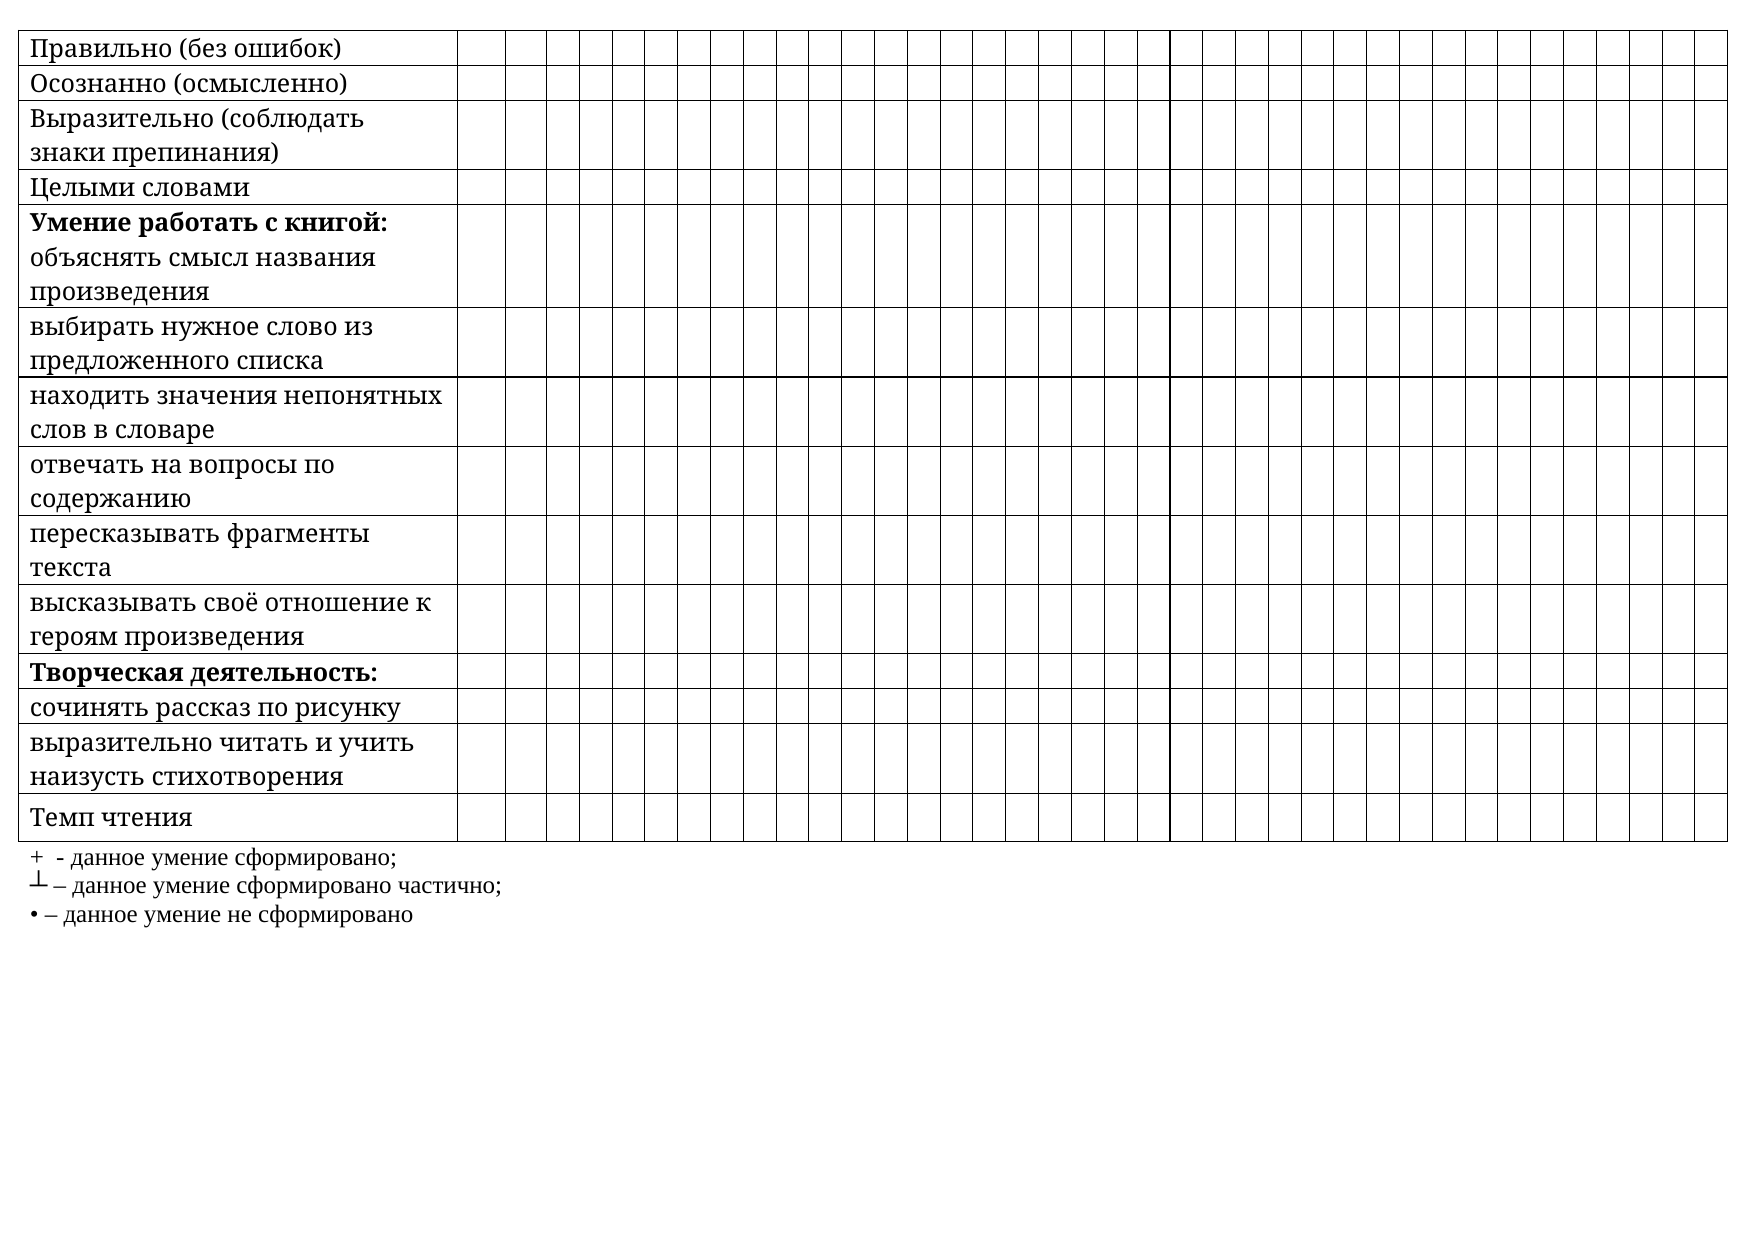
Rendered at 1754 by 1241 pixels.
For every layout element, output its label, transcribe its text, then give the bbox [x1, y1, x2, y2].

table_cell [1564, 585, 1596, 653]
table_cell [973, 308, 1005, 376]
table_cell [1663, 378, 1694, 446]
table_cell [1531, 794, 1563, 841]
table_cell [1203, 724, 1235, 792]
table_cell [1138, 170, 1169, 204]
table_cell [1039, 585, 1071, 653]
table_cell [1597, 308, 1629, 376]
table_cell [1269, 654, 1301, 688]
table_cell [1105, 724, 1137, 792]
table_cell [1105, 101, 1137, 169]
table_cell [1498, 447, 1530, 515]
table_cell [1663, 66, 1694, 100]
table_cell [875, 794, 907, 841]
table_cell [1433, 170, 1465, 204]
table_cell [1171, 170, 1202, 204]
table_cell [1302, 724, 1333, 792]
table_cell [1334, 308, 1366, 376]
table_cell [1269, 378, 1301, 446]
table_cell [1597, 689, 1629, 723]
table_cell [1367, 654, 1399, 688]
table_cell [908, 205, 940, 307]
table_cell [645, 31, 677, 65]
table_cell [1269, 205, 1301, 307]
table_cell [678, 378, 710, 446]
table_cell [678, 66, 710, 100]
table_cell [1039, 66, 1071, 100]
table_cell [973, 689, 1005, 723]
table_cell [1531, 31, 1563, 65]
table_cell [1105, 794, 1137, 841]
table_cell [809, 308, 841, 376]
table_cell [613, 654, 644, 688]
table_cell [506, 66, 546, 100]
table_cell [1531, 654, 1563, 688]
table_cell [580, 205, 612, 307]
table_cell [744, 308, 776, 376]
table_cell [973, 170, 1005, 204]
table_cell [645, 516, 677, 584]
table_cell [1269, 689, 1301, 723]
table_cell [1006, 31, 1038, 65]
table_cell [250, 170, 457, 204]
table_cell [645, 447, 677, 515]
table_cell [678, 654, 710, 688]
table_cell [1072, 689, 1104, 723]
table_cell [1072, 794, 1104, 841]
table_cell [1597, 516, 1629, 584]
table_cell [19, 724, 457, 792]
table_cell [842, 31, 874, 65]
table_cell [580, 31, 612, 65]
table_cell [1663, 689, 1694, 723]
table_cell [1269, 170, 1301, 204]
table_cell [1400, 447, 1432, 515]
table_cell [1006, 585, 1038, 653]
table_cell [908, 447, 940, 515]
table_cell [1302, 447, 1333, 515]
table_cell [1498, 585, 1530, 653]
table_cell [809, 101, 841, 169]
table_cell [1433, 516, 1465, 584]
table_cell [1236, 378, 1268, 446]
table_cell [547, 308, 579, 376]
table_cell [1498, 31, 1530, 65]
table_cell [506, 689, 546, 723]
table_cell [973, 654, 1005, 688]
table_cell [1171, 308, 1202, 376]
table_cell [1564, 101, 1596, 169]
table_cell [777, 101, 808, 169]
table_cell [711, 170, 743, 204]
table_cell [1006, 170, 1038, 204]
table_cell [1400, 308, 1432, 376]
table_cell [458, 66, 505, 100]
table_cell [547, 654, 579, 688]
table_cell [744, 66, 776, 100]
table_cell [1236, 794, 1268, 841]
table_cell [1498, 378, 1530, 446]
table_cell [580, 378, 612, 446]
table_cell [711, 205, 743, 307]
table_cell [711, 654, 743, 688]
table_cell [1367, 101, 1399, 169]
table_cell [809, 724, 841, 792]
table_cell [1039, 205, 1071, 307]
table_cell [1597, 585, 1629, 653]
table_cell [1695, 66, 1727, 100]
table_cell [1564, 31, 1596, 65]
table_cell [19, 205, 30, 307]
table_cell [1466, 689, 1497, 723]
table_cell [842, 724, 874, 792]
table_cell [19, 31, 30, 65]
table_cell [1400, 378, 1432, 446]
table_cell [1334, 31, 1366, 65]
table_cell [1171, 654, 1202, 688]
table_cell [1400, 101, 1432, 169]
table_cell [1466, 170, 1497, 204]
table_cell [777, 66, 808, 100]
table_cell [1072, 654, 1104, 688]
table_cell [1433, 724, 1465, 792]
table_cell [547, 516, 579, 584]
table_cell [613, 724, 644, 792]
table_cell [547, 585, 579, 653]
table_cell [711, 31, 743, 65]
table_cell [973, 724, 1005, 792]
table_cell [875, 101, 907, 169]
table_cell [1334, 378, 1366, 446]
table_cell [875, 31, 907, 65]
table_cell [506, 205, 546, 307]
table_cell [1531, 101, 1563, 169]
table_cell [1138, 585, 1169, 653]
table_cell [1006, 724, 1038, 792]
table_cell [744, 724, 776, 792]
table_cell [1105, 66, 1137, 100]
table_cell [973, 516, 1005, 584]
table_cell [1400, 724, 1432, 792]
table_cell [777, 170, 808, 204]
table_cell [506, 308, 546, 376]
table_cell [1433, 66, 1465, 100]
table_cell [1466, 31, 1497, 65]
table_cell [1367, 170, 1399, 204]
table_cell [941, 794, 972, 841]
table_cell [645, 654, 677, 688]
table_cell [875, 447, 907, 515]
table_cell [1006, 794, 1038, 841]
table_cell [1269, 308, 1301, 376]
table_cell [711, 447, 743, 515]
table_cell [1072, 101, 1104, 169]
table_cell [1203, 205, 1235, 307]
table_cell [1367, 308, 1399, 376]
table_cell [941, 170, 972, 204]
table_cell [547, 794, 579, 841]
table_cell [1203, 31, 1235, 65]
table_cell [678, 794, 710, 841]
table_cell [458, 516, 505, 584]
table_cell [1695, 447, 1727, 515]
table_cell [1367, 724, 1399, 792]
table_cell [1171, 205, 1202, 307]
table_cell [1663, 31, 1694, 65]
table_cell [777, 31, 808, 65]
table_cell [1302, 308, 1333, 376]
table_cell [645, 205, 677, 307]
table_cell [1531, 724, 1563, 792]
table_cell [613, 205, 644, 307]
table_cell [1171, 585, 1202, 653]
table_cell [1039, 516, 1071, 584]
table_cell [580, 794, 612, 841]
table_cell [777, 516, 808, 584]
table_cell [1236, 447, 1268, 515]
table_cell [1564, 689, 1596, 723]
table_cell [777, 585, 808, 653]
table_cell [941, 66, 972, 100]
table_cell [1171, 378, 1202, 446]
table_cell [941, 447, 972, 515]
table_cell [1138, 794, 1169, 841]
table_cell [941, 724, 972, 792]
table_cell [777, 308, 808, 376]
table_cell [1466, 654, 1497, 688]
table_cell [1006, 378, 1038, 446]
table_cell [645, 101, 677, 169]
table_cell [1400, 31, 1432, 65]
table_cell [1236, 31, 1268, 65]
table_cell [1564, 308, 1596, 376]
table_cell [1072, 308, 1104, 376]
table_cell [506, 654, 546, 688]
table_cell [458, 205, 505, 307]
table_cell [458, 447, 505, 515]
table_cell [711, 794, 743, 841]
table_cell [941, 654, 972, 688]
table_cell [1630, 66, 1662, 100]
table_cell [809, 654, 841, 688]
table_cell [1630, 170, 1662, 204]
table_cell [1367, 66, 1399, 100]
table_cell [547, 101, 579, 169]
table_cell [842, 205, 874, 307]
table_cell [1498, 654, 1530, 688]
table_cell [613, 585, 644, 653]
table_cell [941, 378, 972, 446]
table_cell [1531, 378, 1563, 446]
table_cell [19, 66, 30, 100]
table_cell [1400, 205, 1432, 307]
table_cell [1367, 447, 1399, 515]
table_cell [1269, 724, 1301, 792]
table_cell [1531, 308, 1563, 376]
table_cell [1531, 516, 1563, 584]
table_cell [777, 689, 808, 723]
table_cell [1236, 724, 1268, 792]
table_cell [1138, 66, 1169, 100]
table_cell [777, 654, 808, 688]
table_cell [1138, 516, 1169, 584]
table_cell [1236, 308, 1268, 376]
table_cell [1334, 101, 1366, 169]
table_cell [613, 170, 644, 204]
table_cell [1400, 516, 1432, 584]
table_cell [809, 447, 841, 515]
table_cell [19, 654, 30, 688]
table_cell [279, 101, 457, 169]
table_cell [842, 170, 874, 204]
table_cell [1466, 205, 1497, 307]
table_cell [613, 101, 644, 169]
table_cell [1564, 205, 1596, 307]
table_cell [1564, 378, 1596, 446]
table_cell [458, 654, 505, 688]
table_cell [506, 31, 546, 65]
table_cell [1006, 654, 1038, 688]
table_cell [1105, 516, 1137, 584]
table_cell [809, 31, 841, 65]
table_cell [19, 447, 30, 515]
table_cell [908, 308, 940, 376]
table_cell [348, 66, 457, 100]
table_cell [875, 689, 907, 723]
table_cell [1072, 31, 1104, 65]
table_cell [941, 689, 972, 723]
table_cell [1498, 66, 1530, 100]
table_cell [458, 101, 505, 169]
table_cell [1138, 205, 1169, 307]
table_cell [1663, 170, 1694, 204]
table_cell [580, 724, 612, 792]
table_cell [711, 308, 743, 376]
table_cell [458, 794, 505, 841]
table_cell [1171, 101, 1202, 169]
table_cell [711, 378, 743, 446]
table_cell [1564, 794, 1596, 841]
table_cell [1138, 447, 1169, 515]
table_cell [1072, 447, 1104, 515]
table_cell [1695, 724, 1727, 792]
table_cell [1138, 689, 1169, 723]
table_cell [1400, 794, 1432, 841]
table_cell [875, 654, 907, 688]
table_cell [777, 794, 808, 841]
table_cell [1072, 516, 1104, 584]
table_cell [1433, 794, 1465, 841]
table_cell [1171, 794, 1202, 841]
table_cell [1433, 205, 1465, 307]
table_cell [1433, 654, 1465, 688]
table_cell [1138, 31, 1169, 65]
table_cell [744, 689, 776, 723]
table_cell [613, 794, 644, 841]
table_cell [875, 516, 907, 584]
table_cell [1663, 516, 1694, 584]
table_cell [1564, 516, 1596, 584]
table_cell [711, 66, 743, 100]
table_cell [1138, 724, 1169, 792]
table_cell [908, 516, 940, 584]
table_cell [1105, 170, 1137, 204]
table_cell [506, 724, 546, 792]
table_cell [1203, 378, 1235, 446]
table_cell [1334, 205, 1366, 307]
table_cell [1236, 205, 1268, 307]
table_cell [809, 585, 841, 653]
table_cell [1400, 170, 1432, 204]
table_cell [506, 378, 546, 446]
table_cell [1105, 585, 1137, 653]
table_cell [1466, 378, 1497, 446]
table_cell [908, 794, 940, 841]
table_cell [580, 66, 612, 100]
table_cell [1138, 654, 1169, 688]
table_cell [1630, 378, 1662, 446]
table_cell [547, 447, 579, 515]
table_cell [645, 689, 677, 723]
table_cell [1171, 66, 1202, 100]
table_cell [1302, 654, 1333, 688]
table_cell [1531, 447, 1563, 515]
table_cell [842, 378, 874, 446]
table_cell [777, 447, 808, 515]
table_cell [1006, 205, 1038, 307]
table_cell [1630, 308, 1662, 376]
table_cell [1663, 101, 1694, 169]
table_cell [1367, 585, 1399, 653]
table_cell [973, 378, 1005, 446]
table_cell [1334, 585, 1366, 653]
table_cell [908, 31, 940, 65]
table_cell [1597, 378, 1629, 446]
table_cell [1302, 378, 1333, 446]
text • – данное умение не сформировано [29, 899, 1636, 957]
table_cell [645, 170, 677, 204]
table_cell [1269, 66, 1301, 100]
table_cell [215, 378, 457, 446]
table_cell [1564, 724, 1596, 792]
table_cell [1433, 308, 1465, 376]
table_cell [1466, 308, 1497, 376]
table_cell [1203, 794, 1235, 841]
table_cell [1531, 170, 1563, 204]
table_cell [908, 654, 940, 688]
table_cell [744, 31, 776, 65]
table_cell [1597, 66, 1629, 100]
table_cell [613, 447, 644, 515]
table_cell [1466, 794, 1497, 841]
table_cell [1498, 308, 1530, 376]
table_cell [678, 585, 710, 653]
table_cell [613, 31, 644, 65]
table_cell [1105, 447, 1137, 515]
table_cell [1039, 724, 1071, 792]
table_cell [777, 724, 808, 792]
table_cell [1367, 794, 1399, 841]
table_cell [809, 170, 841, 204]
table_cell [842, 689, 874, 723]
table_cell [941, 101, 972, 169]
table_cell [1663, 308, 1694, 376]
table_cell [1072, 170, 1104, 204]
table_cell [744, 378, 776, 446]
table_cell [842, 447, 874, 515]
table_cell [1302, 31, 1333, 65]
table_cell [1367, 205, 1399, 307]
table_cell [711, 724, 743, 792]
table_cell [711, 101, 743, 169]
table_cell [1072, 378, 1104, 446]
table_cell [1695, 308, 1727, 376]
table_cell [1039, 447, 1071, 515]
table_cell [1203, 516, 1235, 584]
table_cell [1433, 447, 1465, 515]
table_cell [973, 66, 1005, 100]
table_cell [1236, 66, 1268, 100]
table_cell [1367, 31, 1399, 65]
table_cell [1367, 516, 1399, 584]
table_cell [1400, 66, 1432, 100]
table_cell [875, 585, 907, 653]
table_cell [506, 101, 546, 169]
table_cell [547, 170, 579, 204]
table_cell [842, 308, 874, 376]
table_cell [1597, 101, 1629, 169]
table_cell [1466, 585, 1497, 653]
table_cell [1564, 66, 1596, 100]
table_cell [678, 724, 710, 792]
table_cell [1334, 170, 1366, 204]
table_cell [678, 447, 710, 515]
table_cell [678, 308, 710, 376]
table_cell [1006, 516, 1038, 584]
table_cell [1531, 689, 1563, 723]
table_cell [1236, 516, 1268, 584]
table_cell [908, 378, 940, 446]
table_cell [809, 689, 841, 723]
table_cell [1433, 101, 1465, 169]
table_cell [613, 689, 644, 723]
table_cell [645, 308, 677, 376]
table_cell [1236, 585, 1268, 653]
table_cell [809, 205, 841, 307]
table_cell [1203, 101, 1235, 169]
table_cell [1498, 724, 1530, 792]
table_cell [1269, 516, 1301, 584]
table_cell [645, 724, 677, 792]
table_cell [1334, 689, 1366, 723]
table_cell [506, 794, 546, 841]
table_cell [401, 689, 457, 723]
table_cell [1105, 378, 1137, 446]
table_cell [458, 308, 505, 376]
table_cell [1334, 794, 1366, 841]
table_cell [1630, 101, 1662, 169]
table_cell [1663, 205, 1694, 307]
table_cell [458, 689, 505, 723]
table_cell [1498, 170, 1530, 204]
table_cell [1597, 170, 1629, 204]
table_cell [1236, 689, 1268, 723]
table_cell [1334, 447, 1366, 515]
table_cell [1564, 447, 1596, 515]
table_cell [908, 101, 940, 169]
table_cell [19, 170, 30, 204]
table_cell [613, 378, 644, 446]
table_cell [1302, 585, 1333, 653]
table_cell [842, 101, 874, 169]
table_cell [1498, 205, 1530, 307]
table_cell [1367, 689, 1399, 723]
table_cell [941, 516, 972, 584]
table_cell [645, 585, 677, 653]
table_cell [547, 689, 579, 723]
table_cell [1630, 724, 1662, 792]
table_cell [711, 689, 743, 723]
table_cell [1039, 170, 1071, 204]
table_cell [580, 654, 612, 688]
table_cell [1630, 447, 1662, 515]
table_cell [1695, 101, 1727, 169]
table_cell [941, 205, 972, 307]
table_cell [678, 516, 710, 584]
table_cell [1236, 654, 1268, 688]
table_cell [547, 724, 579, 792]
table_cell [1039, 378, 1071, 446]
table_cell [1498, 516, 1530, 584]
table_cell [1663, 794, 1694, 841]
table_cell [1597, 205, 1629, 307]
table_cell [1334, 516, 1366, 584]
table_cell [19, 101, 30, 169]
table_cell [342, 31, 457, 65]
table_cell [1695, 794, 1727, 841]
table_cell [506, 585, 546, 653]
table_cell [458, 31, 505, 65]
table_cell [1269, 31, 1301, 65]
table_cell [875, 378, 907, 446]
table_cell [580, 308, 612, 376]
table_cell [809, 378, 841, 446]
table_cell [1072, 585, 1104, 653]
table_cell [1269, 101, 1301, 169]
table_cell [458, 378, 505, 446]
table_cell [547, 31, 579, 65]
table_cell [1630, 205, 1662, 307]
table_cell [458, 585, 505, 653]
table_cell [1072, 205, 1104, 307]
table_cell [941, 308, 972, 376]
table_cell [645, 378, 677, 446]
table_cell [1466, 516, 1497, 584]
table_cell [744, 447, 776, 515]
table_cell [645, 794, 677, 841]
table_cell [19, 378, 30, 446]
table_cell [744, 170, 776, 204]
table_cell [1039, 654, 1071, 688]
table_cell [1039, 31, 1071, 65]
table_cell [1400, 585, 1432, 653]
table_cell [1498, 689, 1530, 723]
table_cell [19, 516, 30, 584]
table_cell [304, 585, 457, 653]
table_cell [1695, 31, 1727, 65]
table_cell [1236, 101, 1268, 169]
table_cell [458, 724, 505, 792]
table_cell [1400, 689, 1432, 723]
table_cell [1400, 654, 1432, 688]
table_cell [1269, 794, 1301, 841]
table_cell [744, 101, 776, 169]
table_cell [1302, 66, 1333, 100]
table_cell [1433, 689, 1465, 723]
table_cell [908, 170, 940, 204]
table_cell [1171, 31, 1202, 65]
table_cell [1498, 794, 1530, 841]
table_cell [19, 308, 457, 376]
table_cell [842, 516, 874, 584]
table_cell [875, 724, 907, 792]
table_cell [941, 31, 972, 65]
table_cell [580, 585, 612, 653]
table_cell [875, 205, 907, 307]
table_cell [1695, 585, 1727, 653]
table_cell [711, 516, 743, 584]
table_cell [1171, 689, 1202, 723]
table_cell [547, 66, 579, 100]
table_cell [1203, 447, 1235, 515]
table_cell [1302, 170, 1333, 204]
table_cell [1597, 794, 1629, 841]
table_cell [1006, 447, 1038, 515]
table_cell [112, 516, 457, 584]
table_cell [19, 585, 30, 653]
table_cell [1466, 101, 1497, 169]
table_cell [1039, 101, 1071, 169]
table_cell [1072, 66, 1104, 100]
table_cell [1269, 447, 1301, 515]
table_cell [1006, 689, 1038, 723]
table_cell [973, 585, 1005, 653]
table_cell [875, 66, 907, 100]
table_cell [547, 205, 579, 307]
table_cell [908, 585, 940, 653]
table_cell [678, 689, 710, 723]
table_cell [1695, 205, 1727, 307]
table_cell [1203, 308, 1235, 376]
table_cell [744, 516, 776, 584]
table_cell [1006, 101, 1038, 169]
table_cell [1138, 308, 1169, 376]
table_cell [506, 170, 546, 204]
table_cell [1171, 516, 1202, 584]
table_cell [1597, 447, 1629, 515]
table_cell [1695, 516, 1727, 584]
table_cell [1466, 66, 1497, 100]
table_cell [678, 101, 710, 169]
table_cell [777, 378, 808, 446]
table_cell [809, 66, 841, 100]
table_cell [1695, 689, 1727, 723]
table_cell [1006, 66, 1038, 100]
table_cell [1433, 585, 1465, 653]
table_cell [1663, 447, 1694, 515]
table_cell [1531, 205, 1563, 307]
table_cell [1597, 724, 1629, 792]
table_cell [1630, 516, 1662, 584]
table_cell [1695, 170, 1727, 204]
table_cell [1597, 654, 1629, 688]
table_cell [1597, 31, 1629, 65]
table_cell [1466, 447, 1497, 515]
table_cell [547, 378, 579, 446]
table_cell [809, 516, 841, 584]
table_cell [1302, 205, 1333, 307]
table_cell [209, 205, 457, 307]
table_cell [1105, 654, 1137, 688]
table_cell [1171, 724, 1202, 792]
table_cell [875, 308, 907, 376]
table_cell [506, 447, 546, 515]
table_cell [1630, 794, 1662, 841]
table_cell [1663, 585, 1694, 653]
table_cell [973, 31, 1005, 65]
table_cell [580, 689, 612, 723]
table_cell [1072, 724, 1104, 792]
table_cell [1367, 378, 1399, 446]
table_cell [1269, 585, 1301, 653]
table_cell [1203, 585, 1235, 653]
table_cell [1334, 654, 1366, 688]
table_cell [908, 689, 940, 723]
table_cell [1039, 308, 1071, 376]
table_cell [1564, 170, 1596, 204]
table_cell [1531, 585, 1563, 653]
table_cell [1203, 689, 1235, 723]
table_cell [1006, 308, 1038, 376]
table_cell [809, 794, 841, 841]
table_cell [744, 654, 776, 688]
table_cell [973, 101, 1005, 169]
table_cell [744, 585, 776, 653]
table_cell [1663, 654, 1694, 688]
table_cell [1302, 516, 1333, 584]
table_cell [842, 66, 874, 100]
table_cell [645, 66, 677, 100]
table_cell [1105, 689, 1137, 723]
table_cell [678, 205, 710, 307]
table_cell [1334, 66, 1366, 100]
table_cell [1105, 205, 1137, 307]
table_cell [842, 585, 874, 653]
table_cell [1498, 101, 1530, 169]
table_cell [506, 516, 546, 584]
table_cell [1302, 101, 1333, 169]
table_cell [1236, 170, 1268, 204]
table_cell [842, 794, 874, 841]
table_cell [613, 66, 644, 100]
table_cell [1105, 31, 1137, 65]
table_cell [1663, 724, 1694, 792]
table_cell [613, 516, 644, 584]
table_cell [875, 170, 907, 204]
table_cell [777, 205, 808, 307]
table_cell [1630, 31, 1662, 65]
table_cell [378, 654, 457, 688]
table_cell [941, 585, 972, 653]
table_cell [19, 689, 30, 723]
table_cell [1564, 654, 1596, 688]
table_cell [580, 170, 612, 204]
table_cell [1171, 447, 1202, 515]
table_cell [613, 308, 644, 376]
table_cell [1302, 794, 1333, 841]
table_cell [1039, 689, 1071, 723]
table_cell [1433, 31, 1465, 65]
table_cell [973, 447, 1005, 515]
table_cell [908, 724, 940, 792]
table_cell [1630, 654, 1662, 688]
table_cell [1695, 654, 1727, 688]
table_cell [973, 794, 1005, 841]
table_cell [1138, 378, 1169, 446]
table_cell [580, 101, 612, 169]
text + - данное умение сформировано; [29, 842, 1636, 871]
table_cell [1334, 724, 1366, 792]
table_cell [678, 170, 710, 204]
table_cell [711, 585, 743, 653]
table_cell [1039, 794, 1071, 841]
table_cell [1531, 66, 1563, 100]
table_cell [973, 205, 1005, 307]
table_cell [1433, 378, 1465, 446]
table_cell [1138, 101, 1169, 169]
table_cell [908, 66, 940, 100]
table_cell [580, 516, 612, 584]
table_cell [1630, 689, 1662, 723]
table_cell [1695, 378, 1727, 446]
text ┴ – данное умение сформировано частично; [29, 871, 1636, 899]
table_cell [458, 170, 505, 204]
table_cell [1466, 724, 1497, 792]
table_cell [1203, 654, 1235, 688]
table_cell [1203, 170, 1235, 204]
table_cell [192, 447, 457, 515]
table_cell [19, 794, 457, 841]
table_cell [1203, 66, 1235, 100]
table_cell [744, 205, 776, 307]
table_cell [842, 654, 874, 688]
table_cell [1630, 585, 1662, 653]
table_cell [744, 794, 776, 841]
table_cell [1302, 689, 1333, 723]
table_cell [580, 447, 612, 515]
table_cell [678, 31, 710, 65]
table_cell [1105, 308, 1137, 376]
